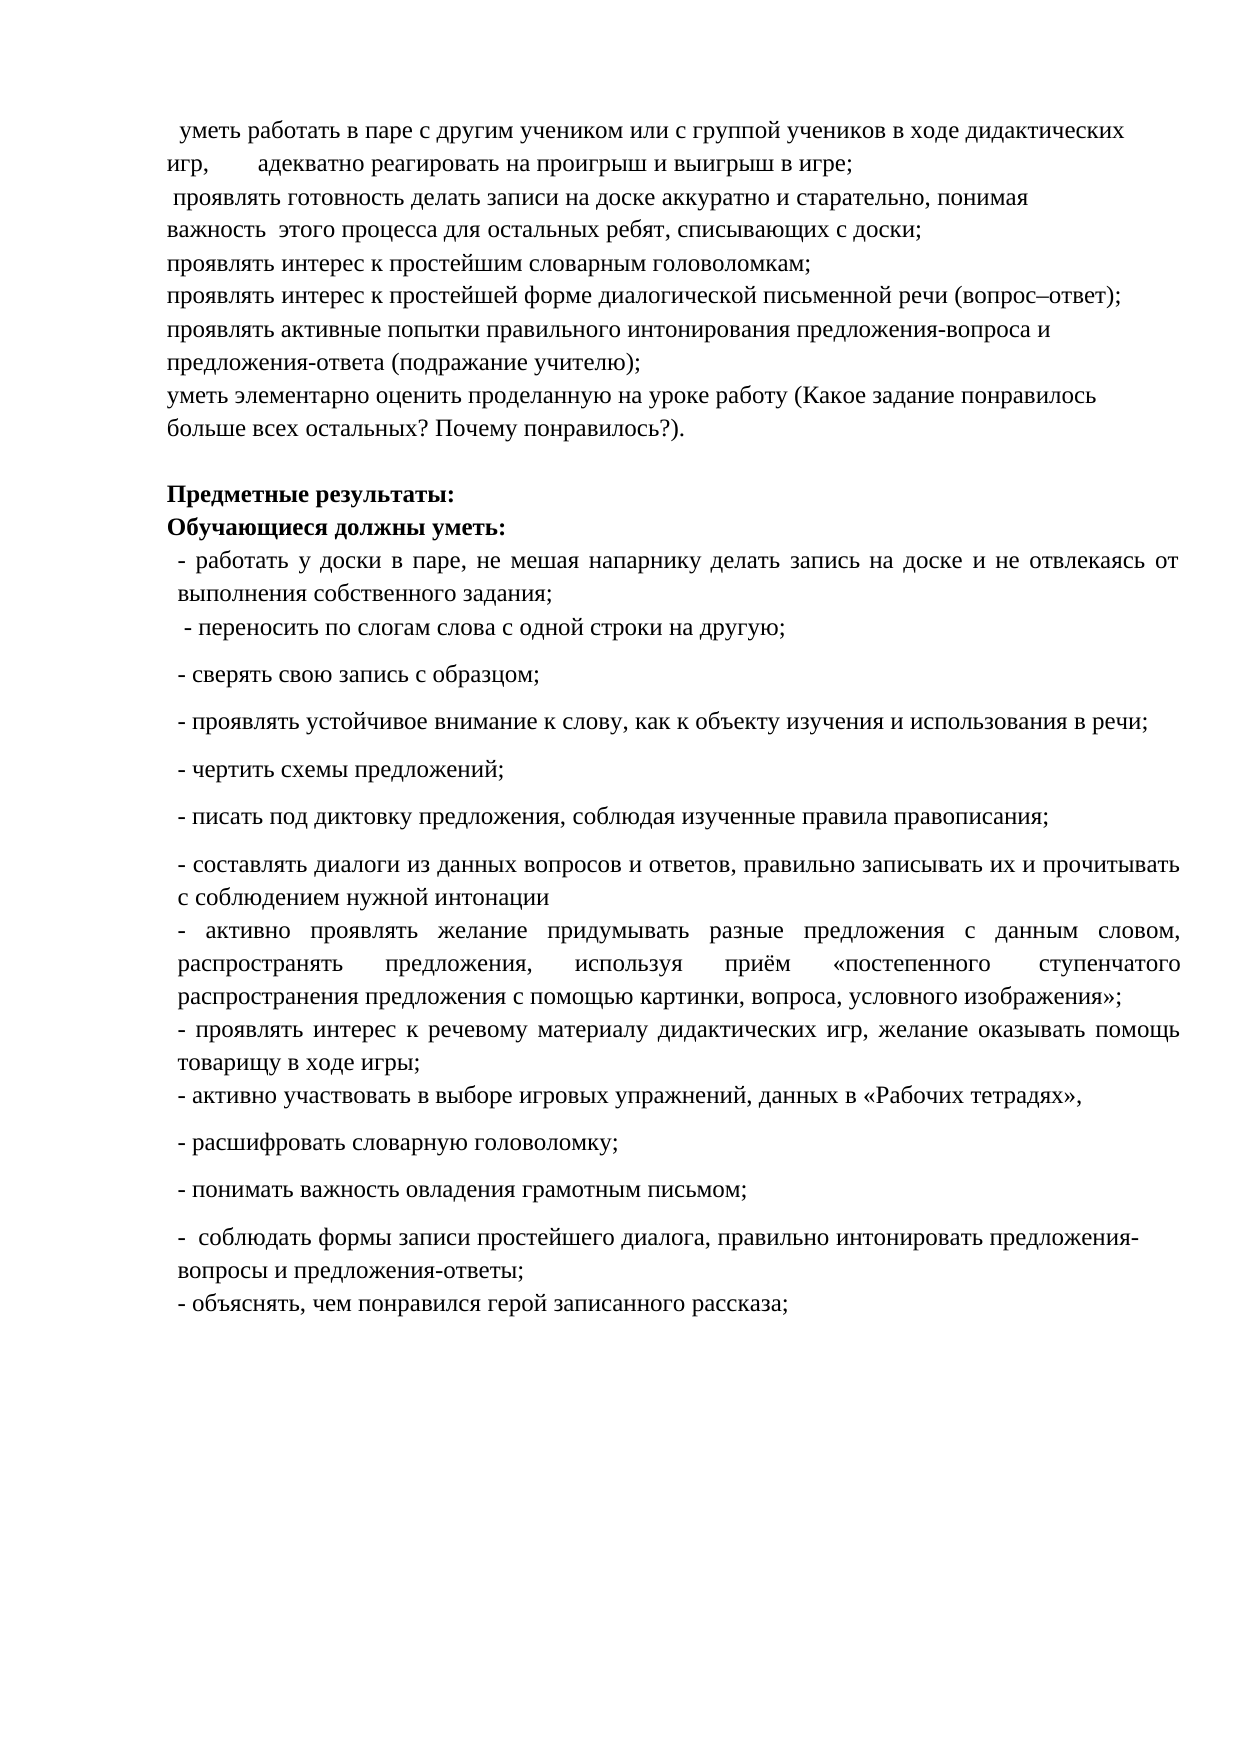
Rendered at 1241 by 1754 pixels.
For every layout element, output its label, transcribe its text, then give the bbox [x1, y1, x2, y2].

list писать под диктовку предложения, соблюдая изученные правила правописания; [177, 801, 1192, 830]
text проявлять готовность делать записи на доске аккуратно и старательно, понимая важность этого процесса для остальных ребят, списывающих с доски; [167, 182, 1051, 243]
text уметь элементарно оценить проделанную на уроке работу (Какое задание понравилось больше всех остальных? Почему понравилось?). [167, 380, 1126, 441]
list активно участвовать в выборе игровых упражнений, данных в «Рабочих тетрадях», [177, 1080, 1192, 1108]
subtitle Обучающиеся должны уметь: [167, 512, 1192, 541]
list расшифровать словарную головоломку; [177, 1127, 1192, 1156]
text проявлять интерес к простейшим словарным головоломкам; проявлять интерес к простейшей форме диалогической письменной речи (вопрос–ответ); проявлять активные попытки правильного интонирования предложения-вопроса и предложения-ответа (подражание учителю); [167, 248, 1192, 375]
list проявлять интерес к речевому материалу дидактических игр, желание оказывать помощь товарищу в ходе игры; [177, 1014, 1181, 1076]
text уметь работать в паре с другим учеником или с группой учеников в ходе дидактических игр, адекватно реагировать на проигрыш и выигрыш в игре; [167, 115, 1140, 177]
list сверять свою запись с образцом; [177, 659, 1192, 688]
list проявлять устойчивое внимание к слову, как к объекту изучения и использования в речи; [177, 706, 1192, 735]
list чертить схемы предложений; [177, 754, 1192, 783]
subtitle Предметные результаты: [167, 479, 1192, 508]
list активно проявлять желание придумывать разные предложения с данным словом, распространять предложения, используя приём «постепенного ступенчатого распространения предложения с помощью картинки, вопроса, условного изображения»; [177, 915, 1181, 1009]
list составлять диалоги из данных вопросов и ответов, правильно записывать их и прочитывать с соблюдением нужной интонации [177, 849, 1181, 910]
list объяснять, чем понравился герой записанного рассказа; [177, 1288, 1192, 1317]
list понимать важность овладения грамотным письмом; [177, 1174, 1192, 1203]
list соблюдать формы записи простейшего диалога, правильно интонировать предложения- вопросы и предложения-ответы; [177, 1222, 1182, 1284]
list работать у доски в паре, не мешая напарнику делать запись на доске и не отвлекаясь от выполнения собственного задания; [177, 545, 1181, 607]
list переносить по слогам слова с одной строки на другую; [183, 612, 1192, 640]
